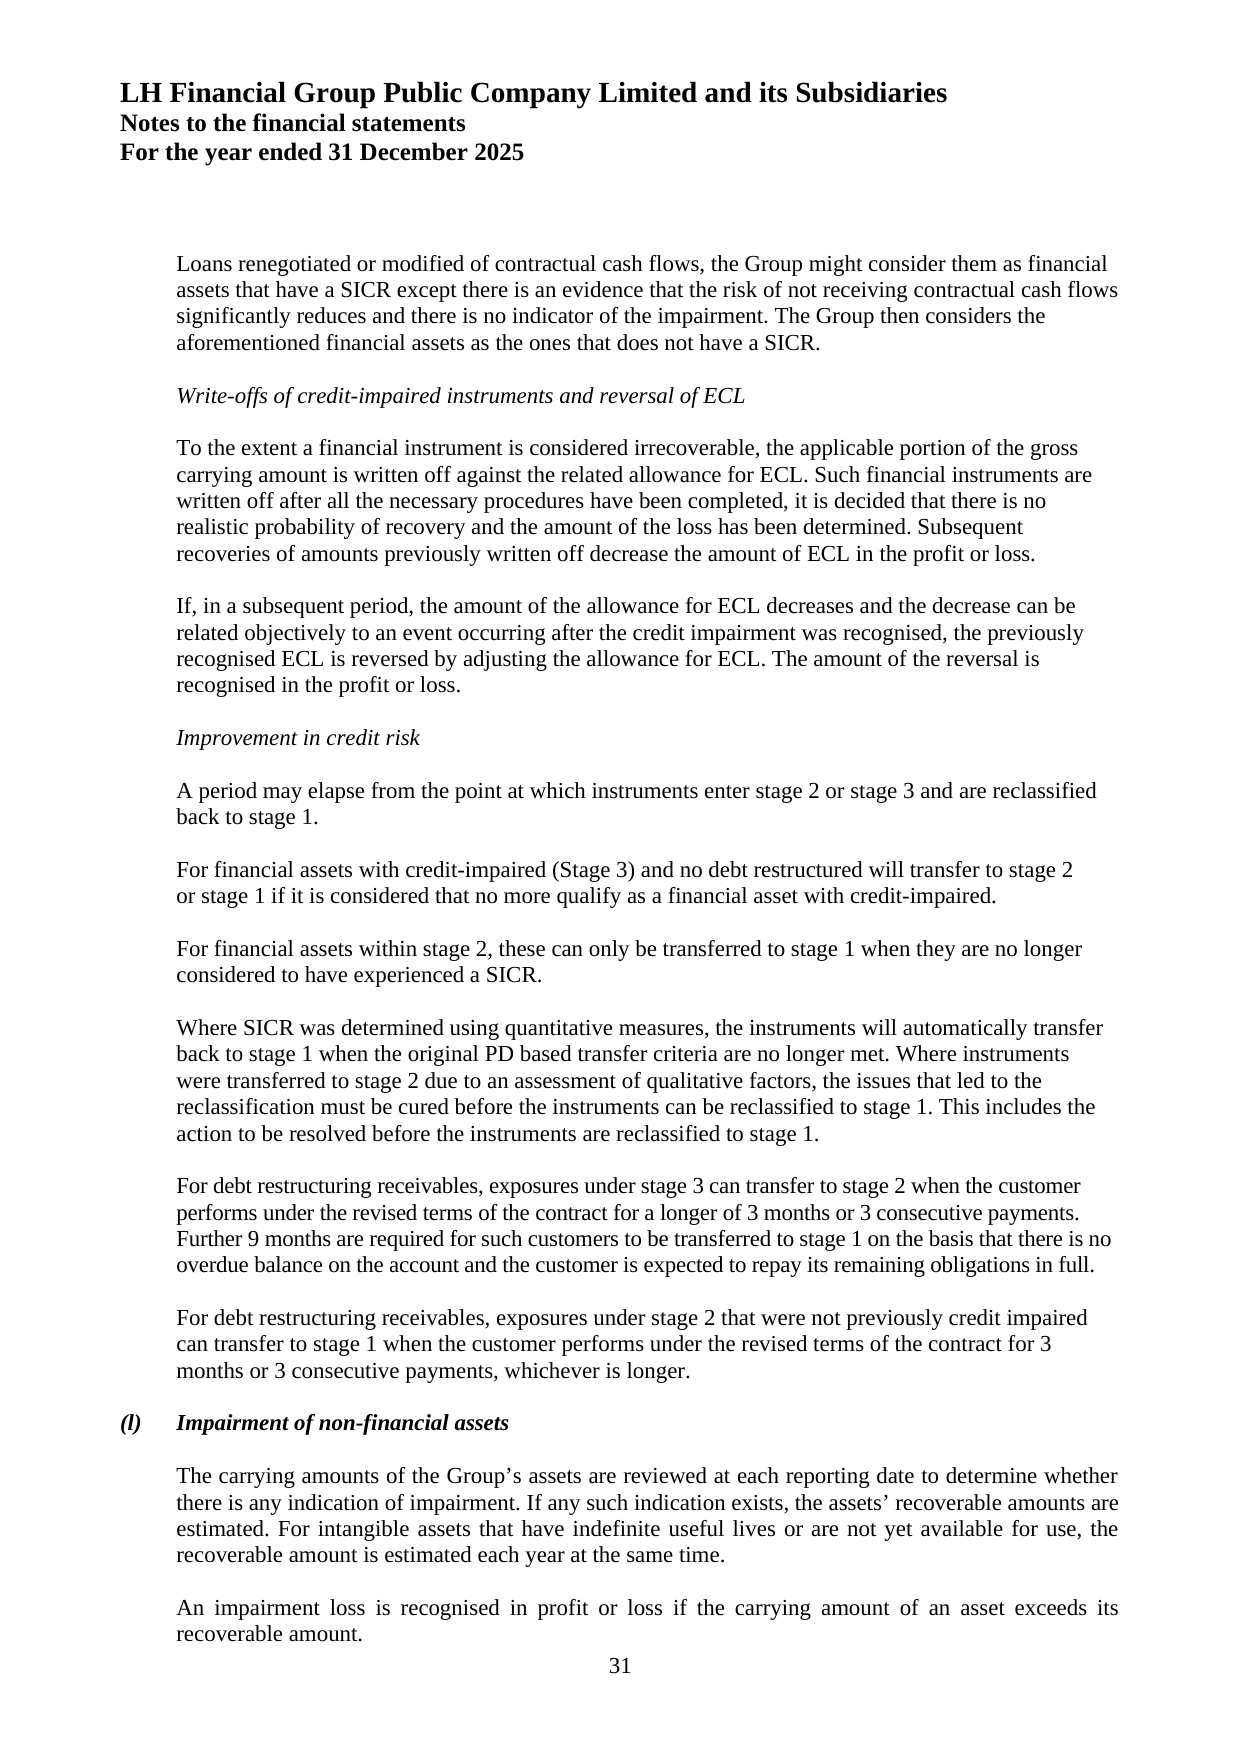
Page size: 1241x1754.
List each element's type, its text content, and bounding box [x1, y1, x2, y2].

text Loans renegotiated or modified of contractual cash flows, the Group might consider them as financial assets that have a SICR except there is an evidence that the risk of not receiving contractual cash flows significantly reduces and there is no indicator of the impairment. The Group then considers the aforementioned financial assets as the ones that does not have a SICR. [176, 250, 1120, 355]
text To the extent a financial instrument is considered irrecoverable, the applicable portion of the gross carrying amount is written off against the related allowance for ECL. Such financial instruments are written off after all the necessary procedures have been completed, it is decided that there is no realistic probability of recovery and the amount of the loss has been determined. Subsequent recoveries of amounts previously written off decrease the amount of ECL in the profit or loss. [176, 434, 1120, 566]
text For debt restructuring receivables, exposures under stage 3 can transfer to stage 2 when the customer performs under the revised terms of the contract for a longer of 3 months or 3 consecutive payments. Further 9 months are required for such customers to be transferred to stage 1 on the basis that there is no overdue balance on the account and the customer is expected to repay its remaining obligations in full. [176, 1172, 1120, 1278]
text An impairment loss is recognised in profit or loss if the carrying amount of an asset exceeds its recoverable amount. [176, 1594, 1120, 1647]
text Where SICR was determined using quantitative measures, the instruments will automatically transfer back to stage 1 when the original PD based transfer criteria are no longer met. Where instruments were transferred to stage 2 due to an assessment of qualitative factors, the issues that led to the reclassification must be cured before the instruments can be reclassified to stage 1. This includes the action to be resolved before the instruments are reclassified to stage 1. [176, 1014, 1120, 1146]
text For debt restructuring receivables, exposures under stage 2 that were not previously credit impaired can transfer to stage 1 when the customer performs under the revised terms of the contract for 3 months or 3 consecutive payments, whichever is longer. [176, 1304, 1120, 1383]
subtitle Impairment of non-financial assets [120, 1409, 1120, 1436]
text For financial assets with credit-impaired (Stage 3) and no debt restructured will transfer to stage 2 or stage 1 if it is considered that no more qualify as a financial asset with credit-impaired. [176, 856, 1120, 909]
text If, in a subsequent period, the amount of the allowance for ECL decreases and the decrease can be related objectively to an event occurring after the credit impairment was recognised, the previously recognised ECL is reversed by adjusting the allowance for ECL. The amount of the reversal is recognised in the profit or loss. [176, 592, 1120, 698]
text A period may elapse from the point at which instruments enter stage 2 or stage 3 and are reclassified back to stage 1. [176, 777, 1120, 830]
text For financial assets within stage 2, these can only be transferred to stage 1 when they are no longer considered to have experienced a SICR. [176, 935, 1120, 988]
text The carrying amounts of the Group’s assets are reviewed at each reporting date to determine whether there is any indication of impairment. If any such indication exists, the assets’ recoverable amounts are estimated. For intangible assets that have indefinite useful lives or are not yet available for use, the recoverable amount is estimated each year at the same time. [176, 1462, 1120, 1568]
text Write-offs of credit-impaired instruments and reversal of ECL [176, 382, 1120, 408]
text Improvement in credit risk [176, 724, 1120, 751]
